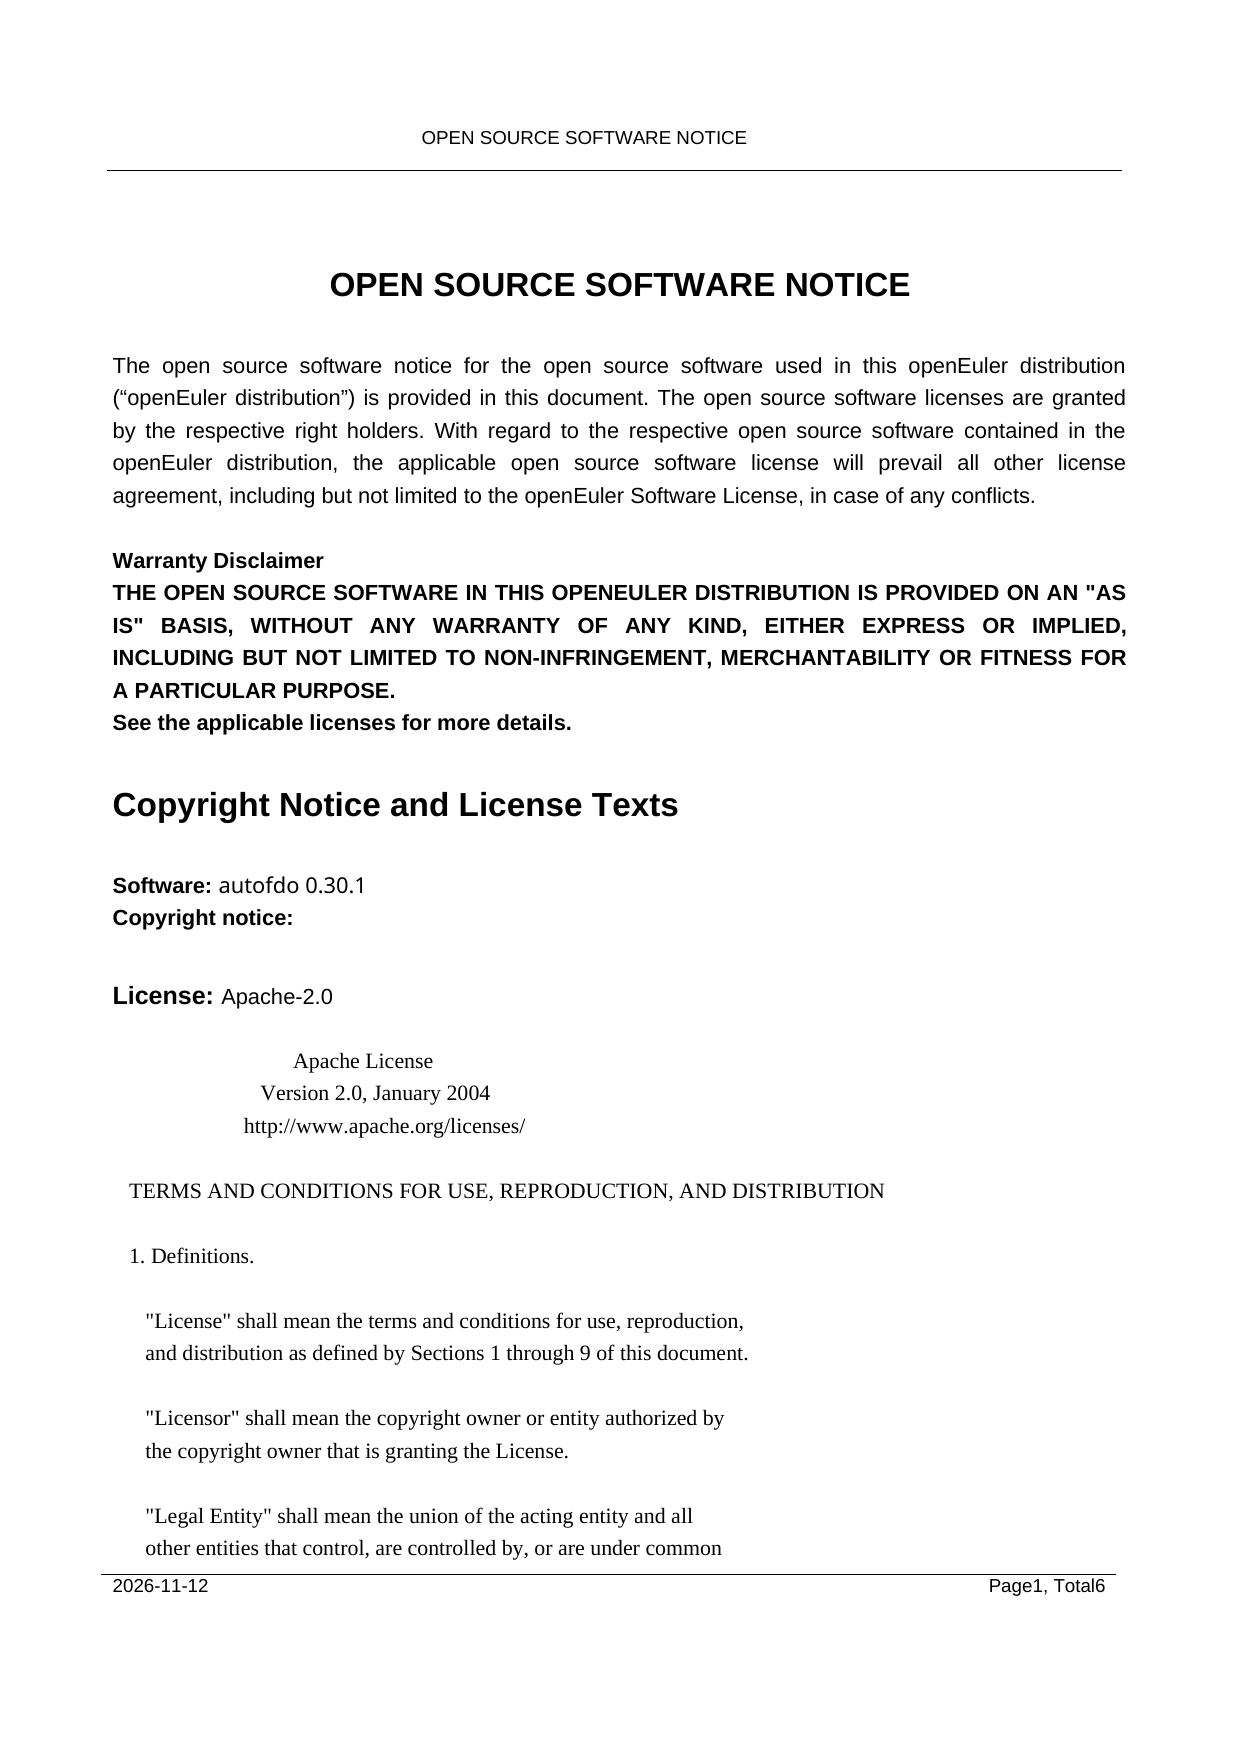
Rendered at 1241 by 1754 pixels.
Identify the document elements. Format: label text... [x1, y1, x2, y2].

title Software: autofdo 0.30.1 [112, 869, 1128, 901]
text THE OPEN SOURCE SOFTWARE IN THIS OPENEULER DISTRIBUTION IS PROVIDED ON AN "AS IS" BASIS, WITHOUT ANY WARRANTY OF ANY KIND, EITHER EXPRESS OR IMPLIED, INCLUDING BUT NOT LIMITED TO NON-INFRINGEMENT, MERCHANTABILITY OR FITNESS FOR A PARTICULAR PURPOSE. See the applicable licenses for more details. [112, 576, 1128, 739]
text Copyright notice: [112, 901, 1128, 934]
text Copyright Notice and License Texts [112, 771, 1128, 836]
text OPEN SOURCE SOFTWARE NOTICE [112, 251, 1128, 316]
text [112, 1012, 1128, 1564]
text Warranty Disclaimer [112, 544, 1128, 576]
text License: Apache-2.0 [112, 979, 1128, 1012]
text The open source software notice for the open source software used in this openEuler distribution (“openEuler distribution”) is provided in this document. The open source software licenses are granted by the respective right holders. With regard to the respective open source software contained in the openEuler distribution, the applicable open source software license will prevail all other license agreement, including but not limited to the openEuler Software License, in case of any conflicts. [112, 349, 1128, 511]
